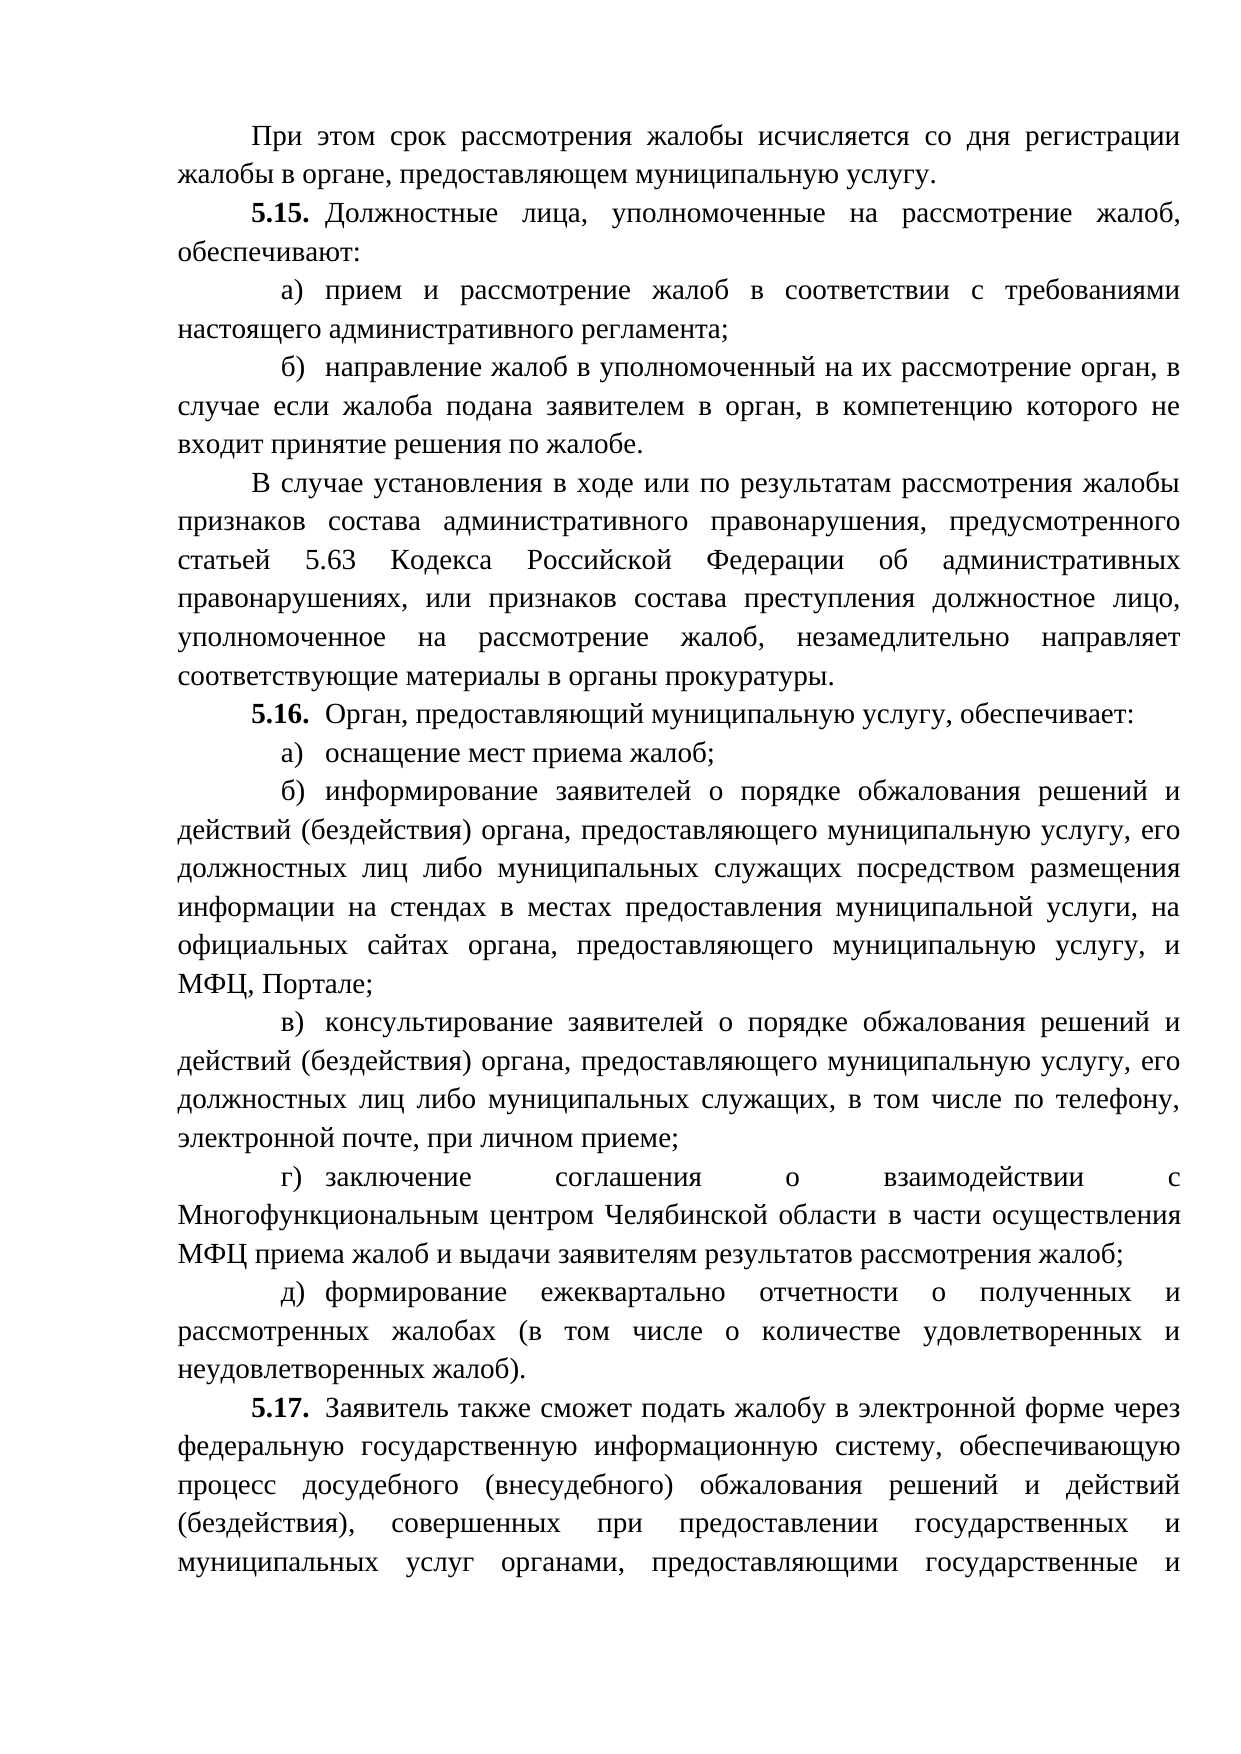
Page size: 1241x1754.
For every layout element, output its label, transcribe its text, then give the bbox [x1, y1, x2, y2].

text В случае установления в ходе или по результатам рассмотрения жалобы признаков состава административного правонарушения, предусмотренного статьей 5.63 Кодекса Российской Федерации об административных правонарушениях, или признаков состава преступления должностное лицо, уполномоченное на рассмотрение жалоб, незамедлительно направляет соответствующие материалы в органы прокуратуры. [177, 465, 1181, 691]
text 5.16. Орган, предоставляющий муниципальную услугу, обеспечивает: [177, 696, 1181, 730]
text в) консультирование заявителей о порядке обжалования решений и действий (бездействия) органа, предоставляющего муниципальную услугу, его должностных лиц либо муниципальных служащих, в том числе по телефону, электронной почте, при личном приеме; [177, 1004, 1181, 1154]
text При этом срок рассмотрения жалобы исчисляется со дня регистрации жалобы в органе, предоставляющем муниципальную услугу. [177, 118, 1181, 190]
text 5.15. Должностные лица, уполномоченные на рассмотрение жалоб, обеспечивают: [177, 195, 1181, 267]
text д) формирование ежеквартально отчетности о полученных и рассмотренных жалобах (в том числе о количестве удовлетворенных и неудовлетворенных жалоб). [177, 1274, 1181, 1385]
text б) направление жалоб в уполномоченный на их рассмотрение орган, в случае если жалоба подана заявителем в орган, в компетенцию которого не входит принятие решения по жалобе. [177, 349, 1181, 460]
text а) прием и рассмотрение жалоб в соответствии с требованиями настоящего административного регламента; [177, 272, 1181, 344]
text б) информирование заявителей о порядке обжалования решений и действий (бездействия) органа, предоставляющего муниципальную услугу, его должностных лиц либо муниципальных служащих посредством размещения информации на стендах в местах предоставления муниципальной услуги, на официальных сайтах органа, предоставляющего муниципальную услугу, и МФЦ, Портале; [177, 773, 1181, 999]
text г) заключение соглашения о взаимодействии с Многофункциональным центром Челябинской области в части осуществления МФЦ приема жалоб и выдачи заявителям результатов рассмотрения жалоб; [177, 1159, 1181, 1269]
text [177, 1390, 1181, 1578]
text а) оснащение мест приема жалоб; [177, 735, 1181, 768]
